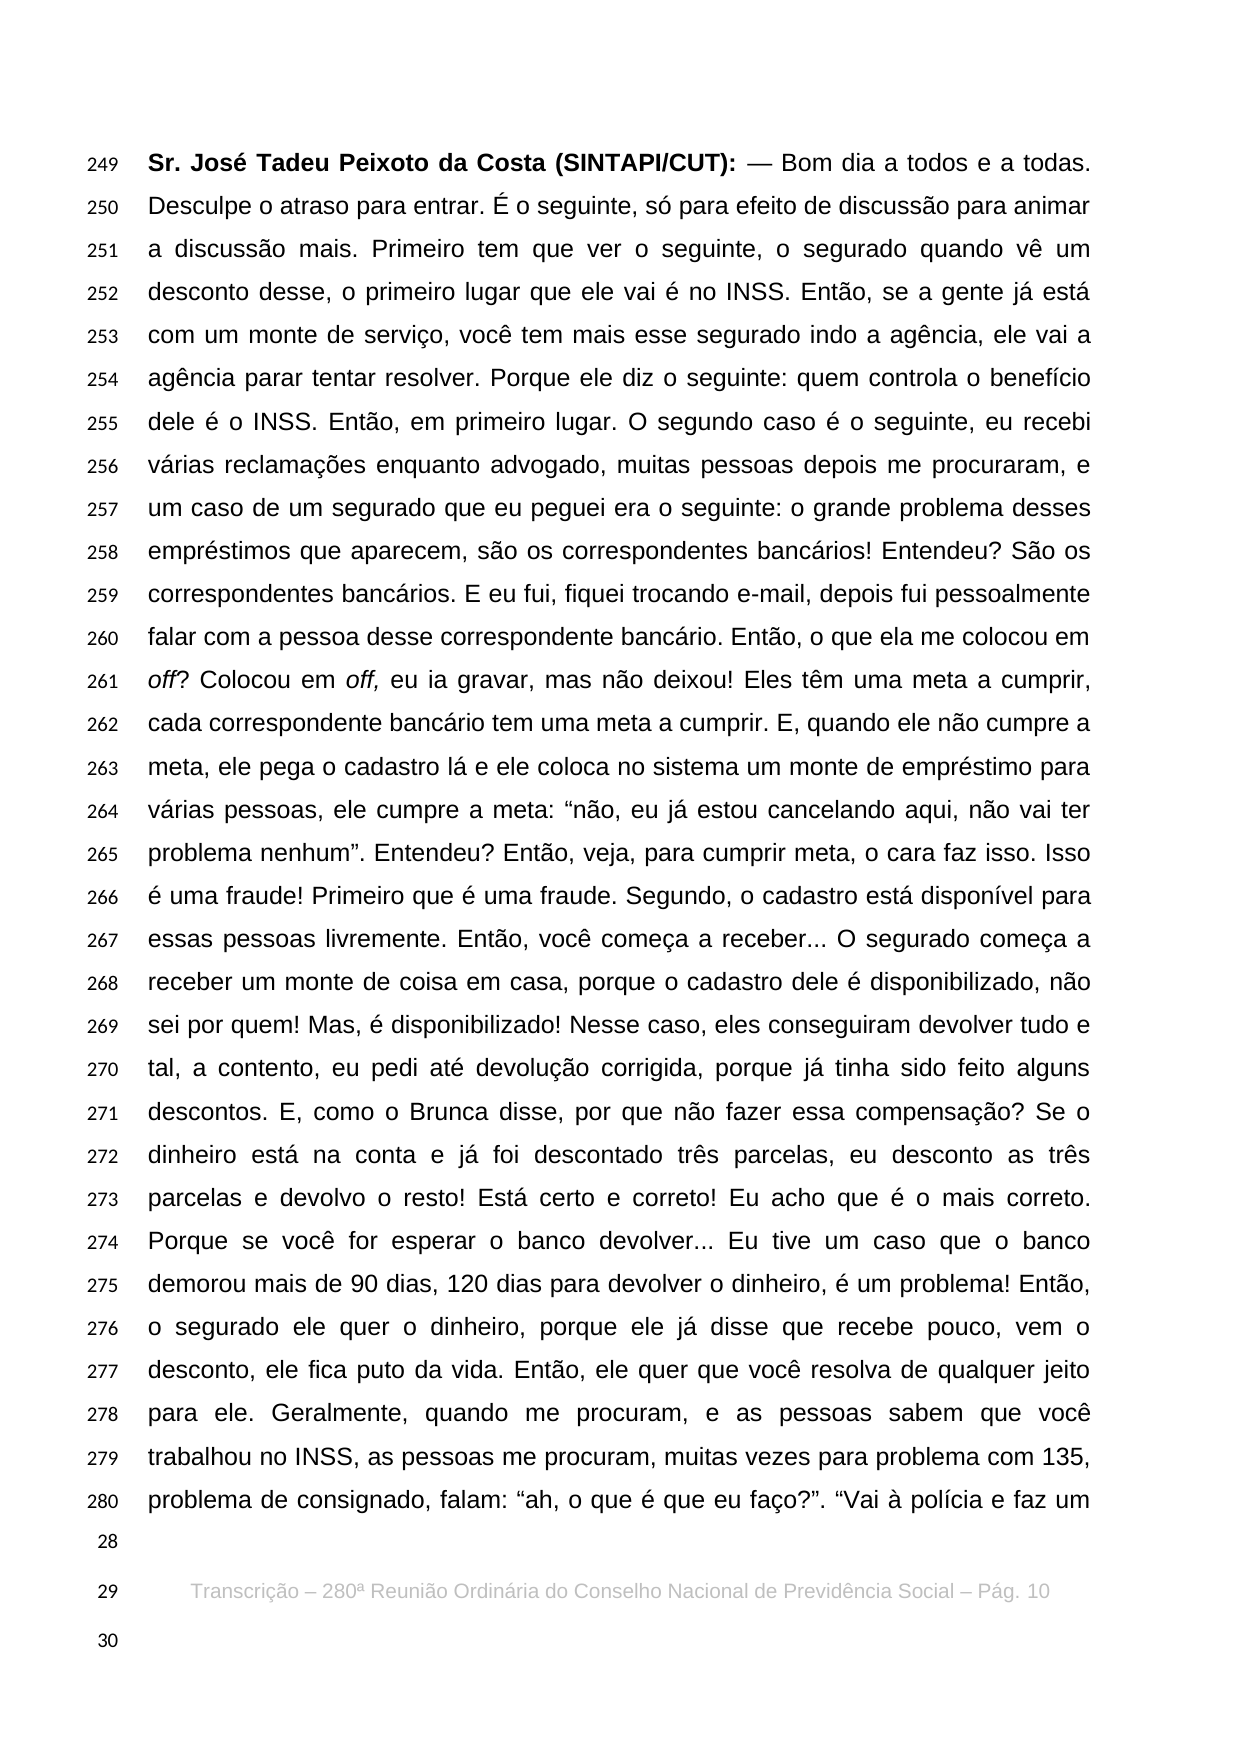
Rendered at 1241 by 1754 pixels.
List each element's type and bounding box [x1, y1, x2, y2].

text [148, 148, 1092, 1513]
